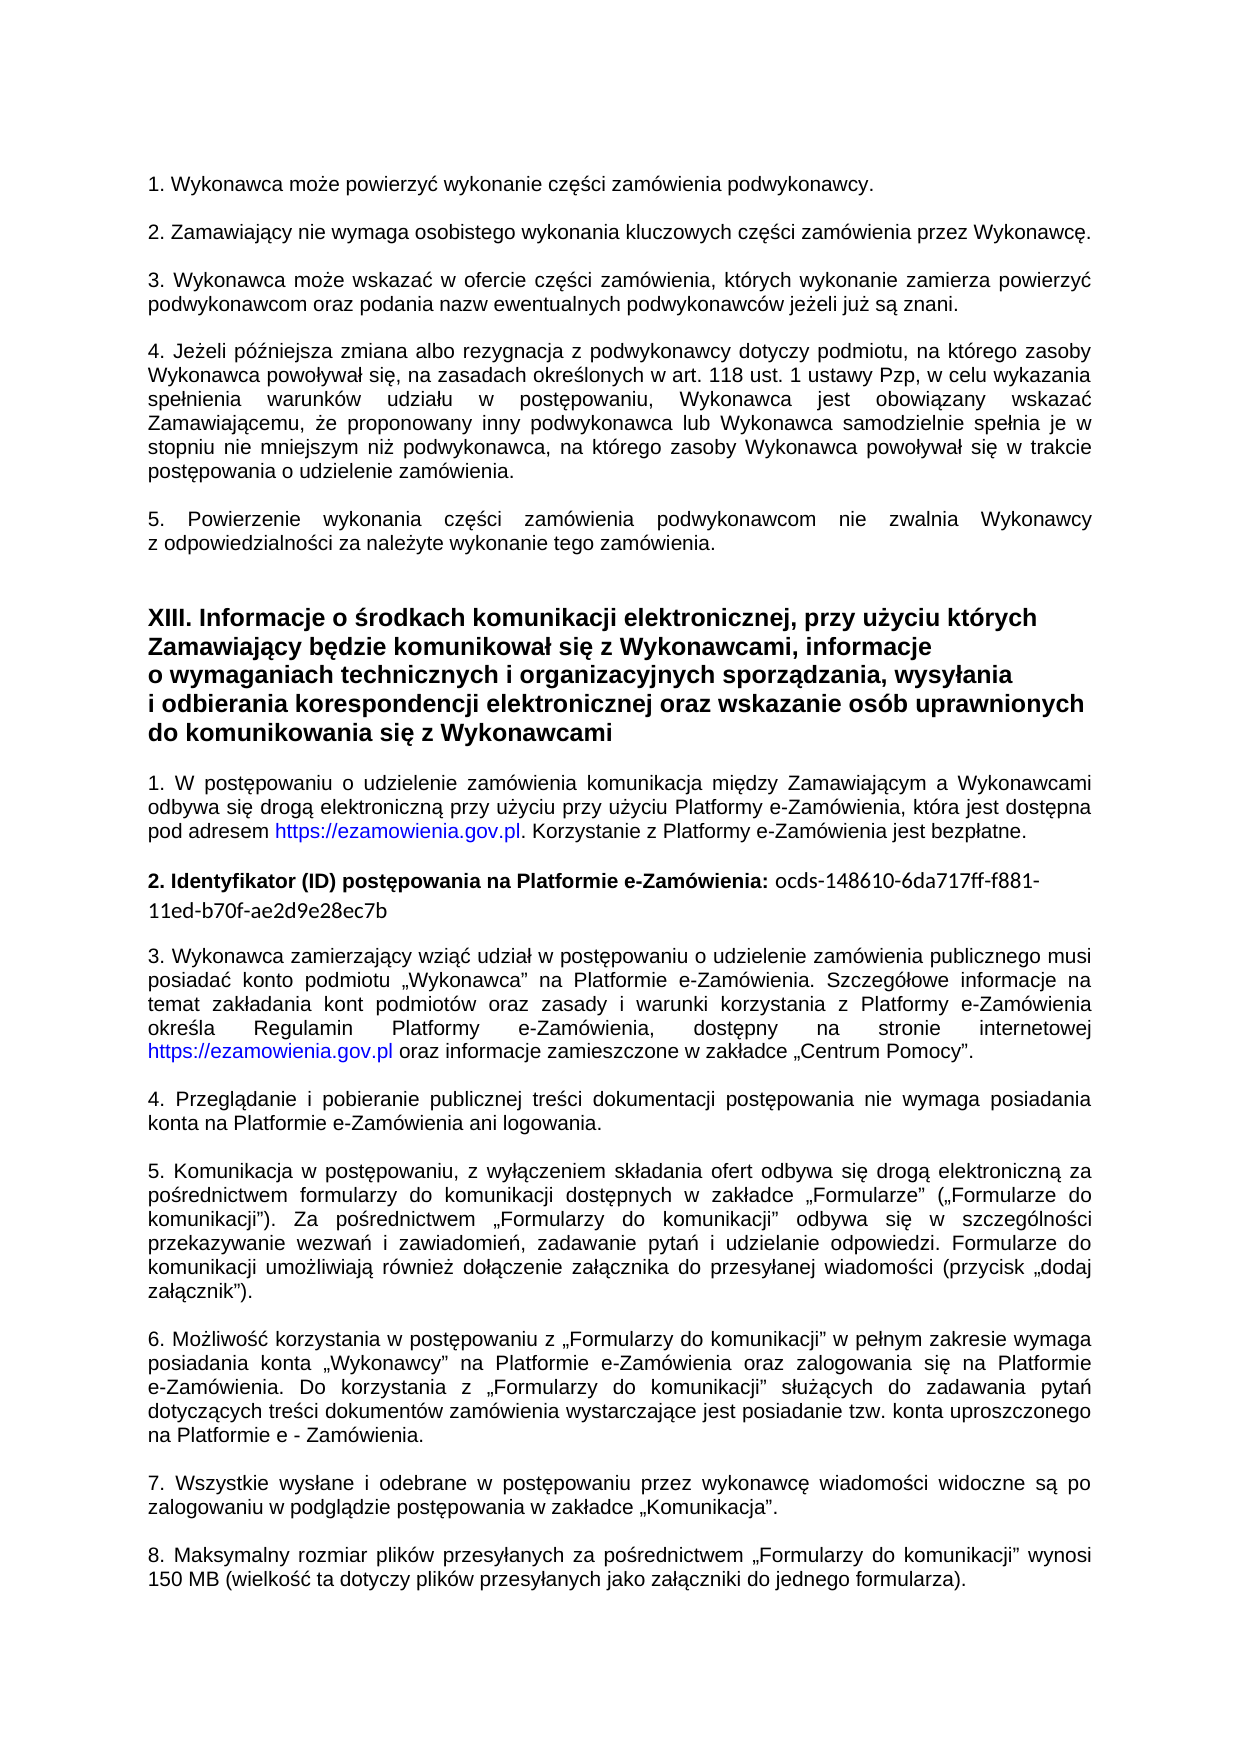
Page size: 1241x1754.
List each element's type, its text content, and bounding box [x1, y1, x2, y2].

text 2. Identyfikator (ID) postępowania na Platformie e-Zamówienia: ocds-148610-6da717ff-f881-11ed-b70f-ae2d9e28ec7b [148, 866, 1093, 924]
text 1. W postępowaniu o udzielenie zamówienia komunikacja między Zamawiającym a Wykonawcami odbywa się drogą elektroniczną przy użyciu przy użyciu Platformy e-Zamówienia, która jest dostępna pod adresem https://ezamowienia.gov.pl. Korzystanie z Platformy e-Zamówienia jest bezpłatne. [148, 771, 1093, 842]
text 4. Jeżeli późniejsza zmiana albo rezygnacja z podwykonawcy dotyczy podmiotu, na którego zasoby Wykonawca powoływał się, na zasadach określonych w art. 118 ust. 1 ustawy Pzp, w celu wykazania spełnienia warunków udziału w postępowaniu, Wykonawca jest obowiązany wskazać Zamawiającemu, że proponowany inny podwykonawca lub Wykonawca samodzielnie spełnia je w stopniu nie mniejszym niż podwykonawca, na którego zasoby Wykonawca powoływał się w trakcie postępowania o udzielenie zamówienia. [148, 339, 1093, 483]
text 3. Wykonawca zamierzający wziąć udział w postępowaniu o udzielenie zamówienia publicznego musi posiadać konto podmiotu „Wykonawca” na Platformie e-Zamówienia. Szczegółowe informacje na temat zakładania kont podmiotów oraz zasady i warunki korzystania z Platformy e-Zamówienia określa Regulamin Platformy e-Zamówienia, dostępny na stronie internetowej https://ezamowienia.gov.pl oraz informacje zamieszczone w zakładce „Centrum Pomocy”. [148, 943, 1093, 1063]
text 5. Powierzenie wykonania części zamówienia podwykonawcom nie zwalnia Wykonawcy z odpowiedzialności za należyte wykonanie tego zamówienia. [148, 507, 1093, 555]
text XIII. Informacje o środkach komunikacji elektronicznej, przy użyciu których [148, 603, 1093, 632]
text i odbierania korespondencji elektronicznej oraz wskazanie osób uprawnionych [148, 689, 1093, 718]
text 7. Wszystkie wysłane i odebrane w postępowaniu przez wykonawcę wiadomości widoczne są po zalogowaniu w podglądzie postępowania w zakładce „Komunikacja”. [148, 1471, 1093, 1518]
text 1. Wykonawca może powierzyć wykonanie części zamówienia podwykonawcy. [148, 172, 1093, 196]
text 6. Możliwość korzystania w postępowaniu z „Formularzy do komunikacji” w pełnym zakresie wymaga posiadania konta „Wykonawcy” na Platformie e-Zamówienia oraz zalogowania się na Platformie e-Zamówienia. Do korzystania z „Formularzy do komunikacji” służących do zadawania pytań dotyczących treści dokumentów zamówienia wystarczające jest posiadanie tzw. konta uproszczonego na Platformie e - Zamówienia. [148, 1327, 1093, 1447]
text 3. Wykonawca może wskazać w ofercie części zamówienia, których wykonanie zamierza powierzyć podwykonawcom oraz podania nazw ewentualnych podwykonawców jeżeli już są znani. [148, 267, 1093, 315]
text 4. Przeglądanie i pobieranie publicznej treści dokumentacji postępowania nie wymaga posiadania konta na Platformie e-Zamówienia ani logowania. [148, 1087, 1093, 1135]
text 8. Maksymalny rozmiar plików przesyłanych za pośrednictwem „Formularzy do komunikacji” wynosi 150 MB (wielkość ta dotyczy plików przesyłanych jako załączniki do jednego formularza). [148, 1542, 1093, 1590]
text 5. Komunikacja w postępowaniu, z wyłączeniem składania ofert odbywa się drogą elektroniczną za pośrednictwem formularzy do komunikacji dostępnych w zakładce „Formularze” („Formularze do komunikacji”). Za pośrednictwem „Formularzy do komunikacji” odbywa się w szczególności przekazywanie wezwań i zawiadomień, zadawanie pytań i udzielanie odpowiedzi. Formularze do komunikacji umożliwiają również dołączenie załącznika do przesyłanej wiadomości (przycisk „dodaj załącznik”). [148, 1159, 1093, 1303]
text o wymaganiach technicznych i organizacyjnych sporządzania, wysyłania [148, 660, 1093, 689]
text Zamawiający będzie komunikował się z Wykonawcami, informacje [148, 632, 1093, 660]
text do komunikowania się z Wykonawcami [148, 718, 1093, 747]
text 2. Zamawiający nie wymaga osobistego wykonania kluczowych części zamówienia przez Wykonawcę. [148, 219, 1093, 243]
